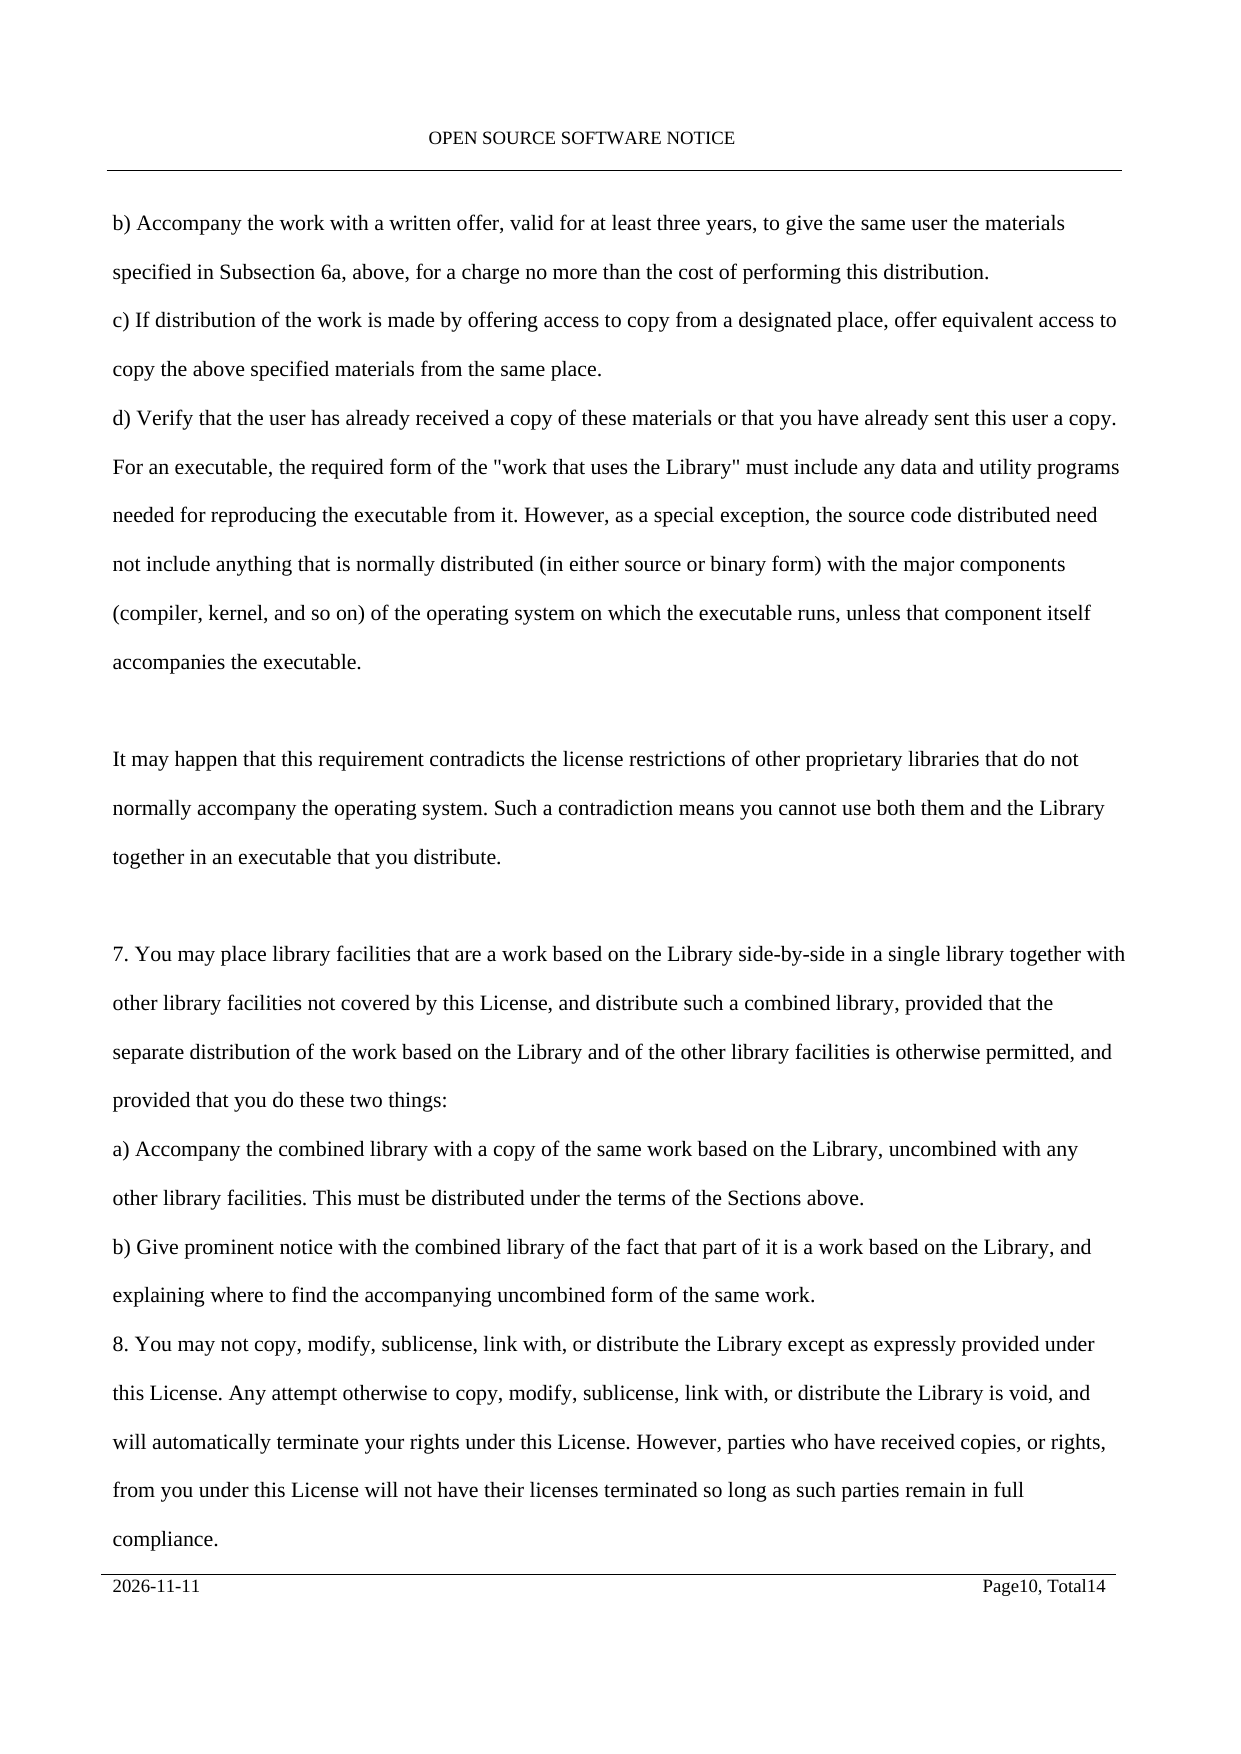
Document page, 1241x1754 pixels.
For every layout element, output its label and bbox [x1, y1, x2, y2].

text [112, 206, 1128, 1555]
